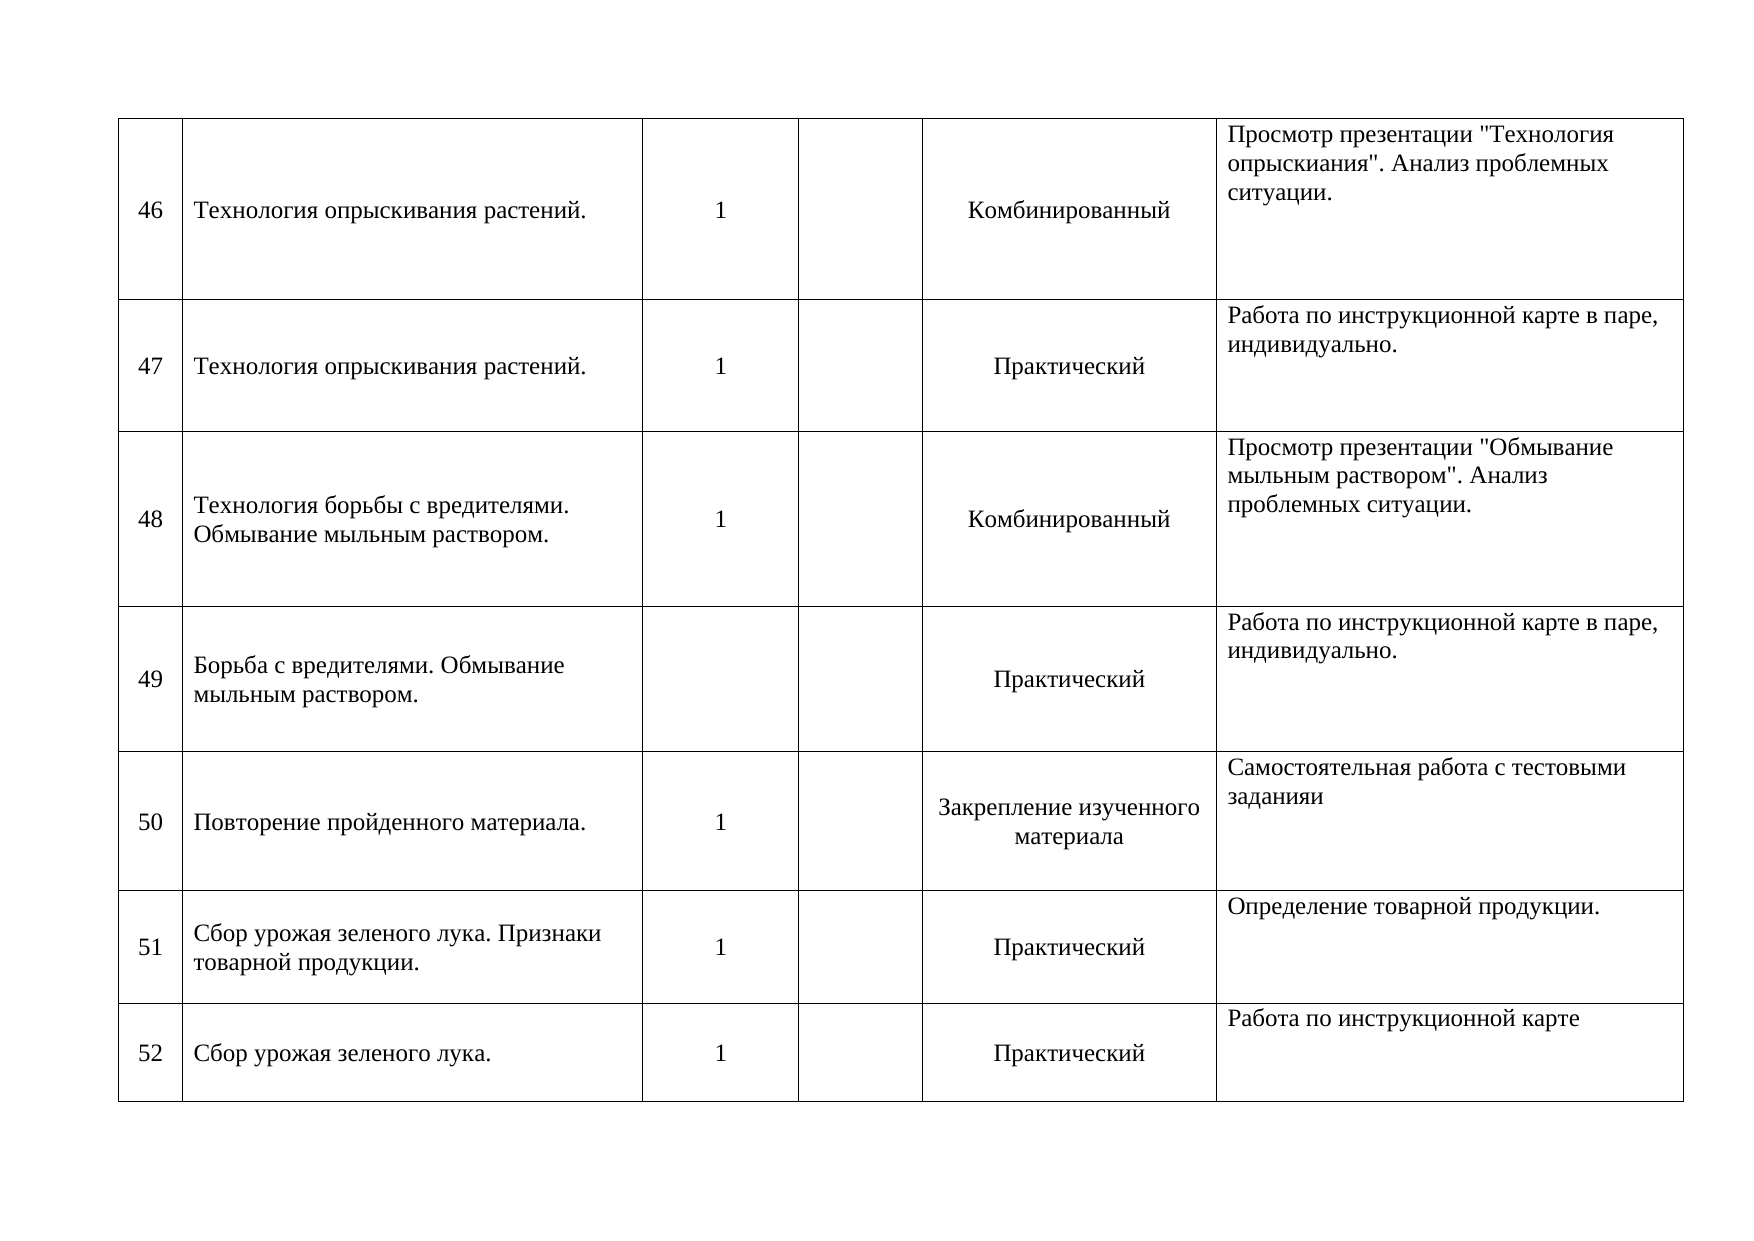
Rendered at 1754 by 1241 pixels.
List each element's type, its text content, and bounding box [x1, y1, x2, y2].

table_cell [799, 119, 922, 299]
table_cell Определение товарной продукции. [1217, 891, 1683, 1002]
table_cell Закрепление изученного материала [923, 752, 1216, 890]
table_cell [799, 1004, 922, 1101]
table_cell 48 [119, 432, 182, 606]
table_cell Практический [923, 300, 1216, 431]
table_cell [643, 607, 798, 751]
table_cell Практический [923, 1004, 1216, 1101]
table_cell Технология опрыскивания растений. [183, 300, 642, 431]
table_cell Просмотр презентации "Обмывание мыльным раствором". Анализ проблемных ситуации. [1217, 432, 1683, 606]
table_cell Работа по инструкционной карте [1217, 1004, 1683, 1101]
table_cell Просмотр презентации "Технология опрыскиания". Анализ проблемных ситуации. [1217, 119, 1683, 299]
table_cell [799, 300, 922, 431]
table_cell Сбор урожая зеленого лука. Признаки товарной продукции. [183, 891, 642, 1002]
table_cell Технология борьбы с вредителями. Обмывание мыльным раствором. [183, 432, 642, 606]
table_cell 1 [643, 1004, 798, 1101]
table_cell [799, 891, 922, 1002]
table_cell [1217, 300, 1683, 431]
table_cell 47 [119, 300, 182, 431]
table_cell [799, 607, 922, 751]
table_cell 1 [643, 432, 798, 606]
table_cell Сбор урожая зеленого лука. [183, 1004, 642, 1101]
table_cell 51 [119, 891, 182, 1002]
table_cell Комбинированный [923, 432, 1216, 606]
table_cell 1 [643, 300, 798, 431]
table_cell Повторение пройденного материала. [183, 752, 642, 890]
table_cell Технология опрыскивания растений. [183, 119, 642, 299]
table_cell Практический [923, 607, 1216, 751]
table_cell 52 [119, 1004, 182, 1101]
table_cell 1 [643, 119, 798, 299]
table_cell 1 [643, 752, 798, 890]
table_cell Практический [923, 891, 1216, 1002]
table_cell Самостоятельная работа с тестовыми заданияи [1217, 752, 1683, 890]
table_cell 49 [119, 607, 182, 751]
table_cell 46 [119, 119, 182, 299]
table_cell Комбинированный [923, 119, 1216, 299]
table_cell 1 [643, 891, 798, 1002]
table_cell Работа по инструкционной карте в паре, индивидуально. [1217, 607, 1683, 751]
table_cell [799, 432, 922, 606]
table_cell Борьба с вредителями. Обмывание мыльным раствором. [183, 607, 642, 751]
table_cell [799, 752, 922, 890]
table_cell 50 [119, 752, 182, 890]
